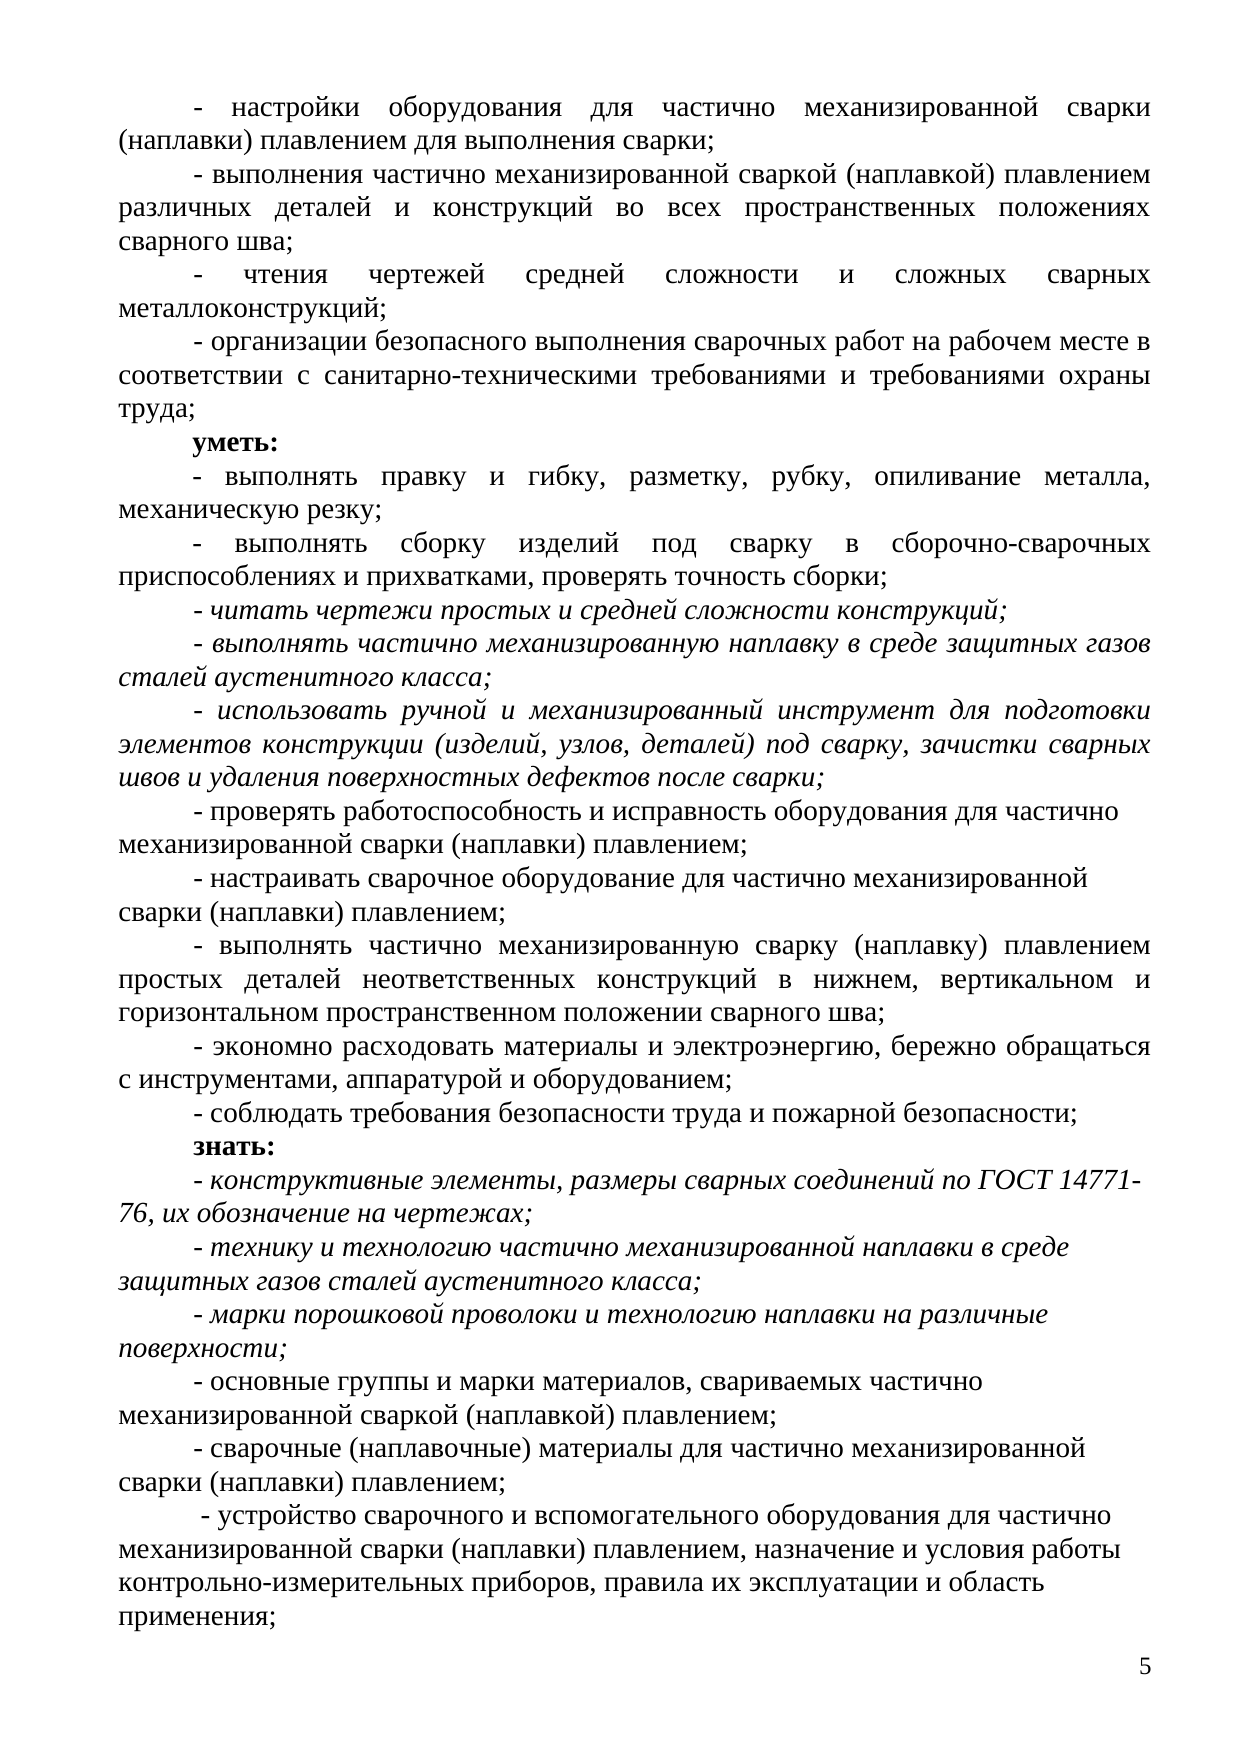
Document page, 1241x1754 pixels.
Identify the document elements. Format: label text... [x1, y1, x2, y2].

text - выполнять частично механизированную сварку (наплавку) плавлением простых деталей неответственных конструкций в нижнем, вертикальном и горизонтальном пространственном положении сварного шва; [118, 927, 1152, 1028]
text - устройство сварочного и вспомогательного оборудования для частично механизированной сварки (наплавки) плавлением, назначение и условия работы контрольно-измерительных приборов, правила их эксплуатации и область применения; [118, 1497, 1152, 1632]
text - основные группы и марки материалов, свариваемых частично механизированной сваркой (наплавкой) плавлением; [118, 1363, 1152, 1430]
text - использовать ручной и механизированный инструмент для подготовки элементов конструкции (изделий, узлов, деталей) под сварку, зачистки сварных швов и удаления поверхностных дефектов после сварки; [118, 692, 1152, 793]
text - читать чертежи простых и средней сложности конструкций; [118, 592, 1152, 625]
text - соблюдать требования безопасности труда и пожарной безопасности; [118, 1095, 1152, 1128]
text - настраивать сварочное оборудование для частично механизированной сварки (наплавки) плавлением; [118, 860, 1152, 927]
text - выполнять правку и гибку, разметку, рубку, опиливание металла, механическую резку; [118, 458, 1152, 525]
text - выполнять частично механизированную наплавку в среде защитных газов сталей аустенитного класса; [118, 625, 1152, 692]
text - технику и технологию частично механизированной наплавки в среде защитных газов сталей аустенитного класса; [118, 1229, 1152, 1296]
text - проверять работоспособность и исправность оборудования для частично механизированной сварки (наплавки) плавлением; [118, 793, 1152, 860]
text - сварочные (наплавочные) материалы для частично механизированной сварки (наплавки) плавлением; [118, 1430, 1152, 1497]
text знать: [193, 1128, 1152, 1162]
text - настройки оборудования для частично механизированной сварки (наплавки) плавлением для выполнения сварки; [118, 89, 1152, 156]
text - экономно расходовать материалы и электроэнергию, бережно обращаться с инструментами, аппаратурой и оборудованием; [118, 1028, 1152, 1095]
text - выполнять сборку изделий под сварку в сборочно-сварочных приспособлениях и прихватками, проверять точность сборки; [118, 525, 1152, 592]
text - организации безопасного выполнения сварочных работ на рабочем месте в соответствии с санитарно-техническими требованиями и требованиями охраны труда; [118, 323, 1152, 424]
text - марки порошковой проволоки и технологию наплавки на различные поверхности; [118, 1296, 1152, 1363]
text - конструктивные элементы, размеры сварных соединений по ГОСТ 14771-76, их обозначение на чертежах; [118, 1162, 1152, 1229]
text уметь: [118, 424, 1152, 458]
text - выполнения частично механизированной сваркой (наплавкой) плавлением различных деталей и конструкций во всех пространственных положениях сварного шва; [118, 156, 1152, 256]
text - чтения чертежей средней сложности и сложных сварных металлоконструкций; [118, 256, 1152, 323]
